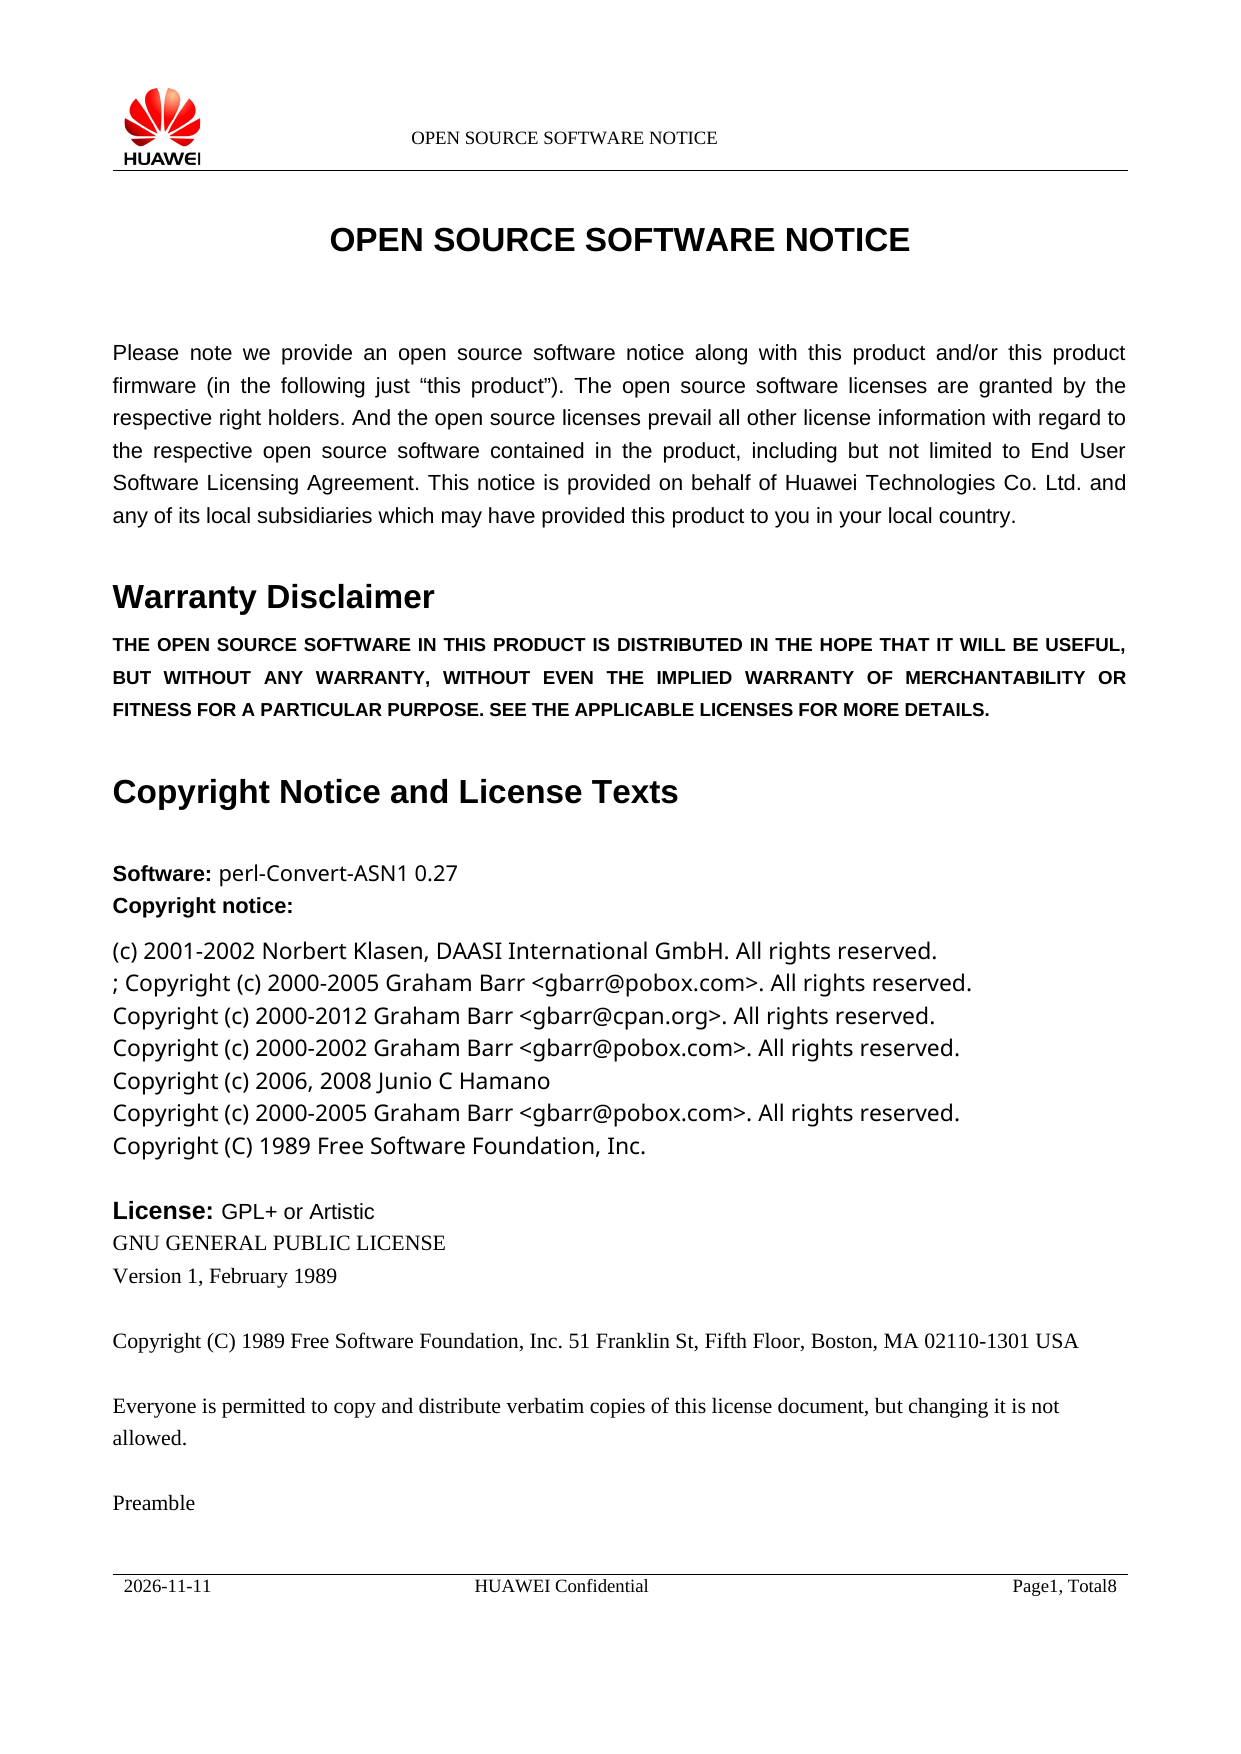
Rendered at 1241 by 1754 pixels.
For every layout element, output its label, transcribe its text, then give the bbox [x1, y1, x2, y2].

text OPEN SOURCE SOFTWARE NOTICE [112, 206, 1128, 271]
picture [124, 88, 201, 165]
text License: GPL+ or Artistic [112, 1194, 1128, 1226]
text Warranty Disclaimer [112, 564, 1128, 629]
text Copyright Notice and License Texts [112, 759, 1128, 824]
text Copyright notice: [112, 889, 1128, 921]
text (c) 2001-2002 Norbert Klasen, DAASI International GmbH. All rights reserved. ; Copyright (c) 2000-2005 Graham Barr <gbarr@pobox.com>. All rights reserved. Copyright (c) 2000-2012 Graham Barr <gbarr@cpan.org>. All rights reserved. Copyright (c) 2000-2002 Graham Barr <gbarr@pobox.com>. All rights reserved. Copyright (c) 2006, 2008 Junio C Hamano Copyright (c) 2000-2005 Graham Barr <gbarr@pobox.com>. All rights reserved. Copyright (C) 1989 Free Software Foundation, Inc. [112, 934, 1128, 1194]
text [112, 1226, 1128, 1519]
text Please note we provide an open source software notice along with this product and/or this product firmware (in the following just “this product”). The open source software licenses are granted by the respective right holders. And the open source licenses prevail all other license information with regard to the respective open source software contained in the product, including but not limited to End User Software Licensing Agreement. This notice is provided on behalf of Huawei Technologies Co. Ltd. and any of its local subsidiaries which may have provided this product to you in your local country. [112, 336, 1128, 531]
text The open source software in this product is distributed in the hope that it will be useful, but WITHOUT ANY WARRANTY, without even the implied warranty of MERCHANTABILITY or FITNESS FOR A PARTICULAR PURPOSE. See the applicable licenses for more details. [112, 629, 1128, 726]
title Software: perl-Convert-ASN1 0.27 [112, 856, 1128, 889]
